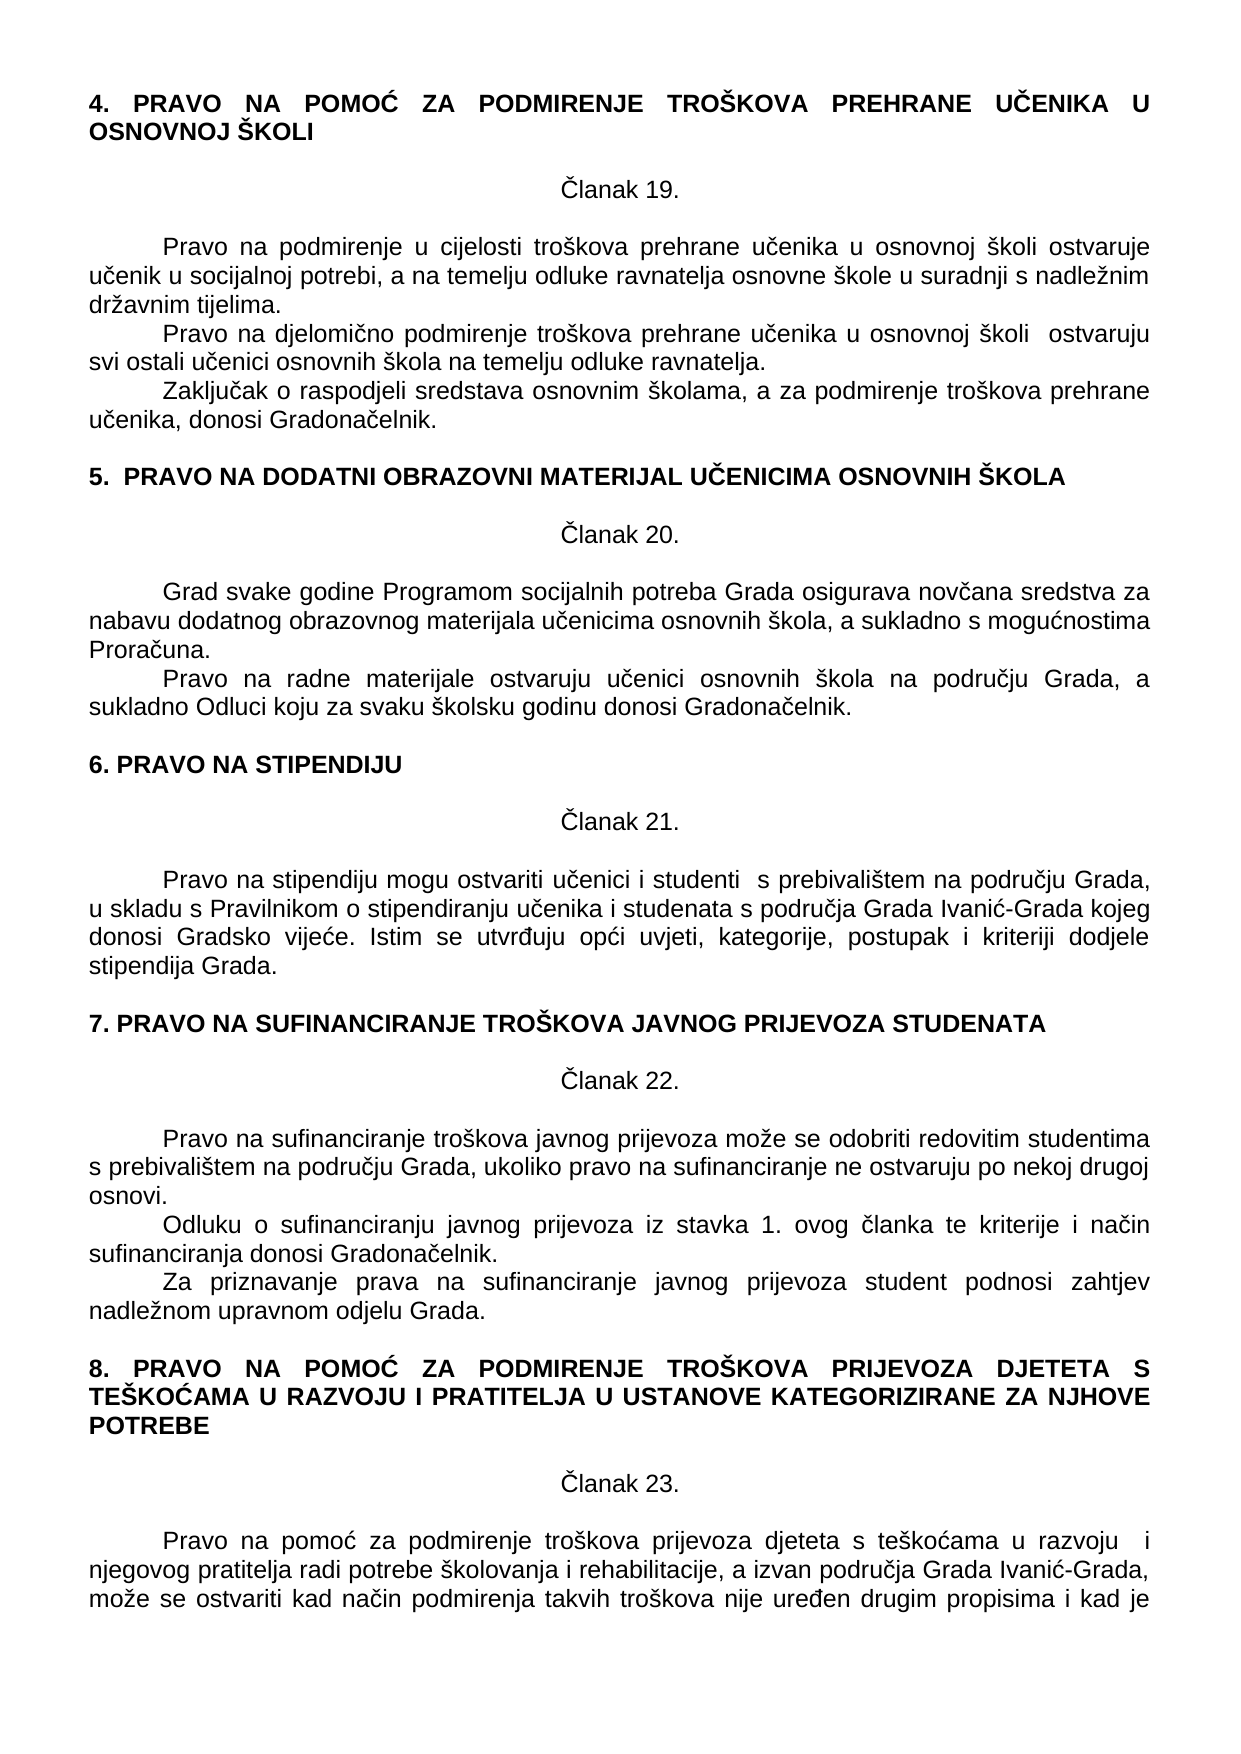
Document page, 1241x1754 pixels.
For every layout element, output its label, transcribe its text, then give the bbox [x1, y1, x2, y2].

text 4. PRAVO NA POMOĆ ZA PODMIRENJE TROŠKOVA PREHRANE UČENIKA U OSNOVNOJ ŠKOLI [89, 89, 1152, 146]
text Grad svake godine Programom socijalnih potreba Grada osigurava novčana sredstva za nabavu dodatnog obrazovnog materijala učenicima osnovnih škola, a sukladno s mogućnostima Proračuna. [89, 577, 1152, 664]
text 5. PRAVO NA DODATNI OBRAZOVNI MATERIJAL UČENICIMA OSNOVNIH ŠKOLA [89, 462, 1152, 491]
text Pravo na stipendiju mogu ostvariti učenici i studenti s prebivalištem na području Grada, u skladu s Pravilnikom o stipendiranju učenika i studenata s područja Grada Ivanić-Grada kojeg donosi Gradsko vijeće. Istim se utvrđuju opći uvjeti, kategorije, postupak i kriteriji dodjele stipendija Grada. [89, 865, 1152, 980]
text Odluku o sufinanciranju javnog prijevoza iz stavka 1. ovog članka te kriterije i način sufinanciranja donosi Gradonačelnik. [89, 1210, 1152, 1267]
text Članak 21. [89, 807, 1152, 836]
text Članak 23. [89, 1469, 1152, 1497]
text Pravo na djelomično podmirenje troškova prehrane učenika u osnovnoj školi ostvaruju svi ostali učenici osnovnih škola na temelju odluke ravnatelja. [89, 319, 1152, 376]
text Pravo na podmirenje u cijelosti troškova prehrane učenika u osnovnoj školi ostvaruje učenik u socijalnoj potrebi, a na temelju odluke ravnatelja osnovne škole u suradnji s nadležnim državnim tijelima. [89, 232, 1152, 319]
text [89, 1526, 1152, 1612]
text Za priznavanje prava na sufinanciranje javnog prijevoza student podnosi zahtjev nadležnom upravnom odjelu Grada. [89, 1267, 1152, 1325]
text Članak 19. [89, 175, 1152, 204]
text 7. PRAVO NA SUFINANCIRANJE TROŠKOVA JAVNOG PRIJEVOZA STUDENATA [89, 1009, 1152, 1037]
text Članak 20. [89, 520, 1152, 549]
text Pravo na sufinanciranje troškova javnog prijevoza može se odobriti redovitim studentima s prebivalištem na području Grada, ukoliko pravo na sufinanciranje ne ostvaruju po nekoj drugoj osnovi. [89, 1124, 1152, 1210]
text Članak 22. [89, 1066, 1152, 1095]
text Zaključak o raspodjeli sredstava osnovnim školama, a za podmirenje troškova prehrane učenika, donosi Gradonačelnik. [89, 376, 1152, 434]
text 6. PRAVO NA STIPENDIJU [89, 750, 1152, 779]
text Pravo na radne materijale ostvaruju učenici osnovnih škola na području Grada, a sukladno Odluci koju za svaku školsku godinu donosi Gradonačelnik. [89, 664, 1152, 721]
text 8. PRAVO NA POMOĆ ZA PODMIRENJE TROŠKOVA PRIJEVOZA DJETETA S TEŠKOĆAMA U RAZVOJU I PRATITELJA U USTANOVE KATEGORIZIRANE ZA NJHOVE POTREBE [89, 1354, 1152, 1440]
